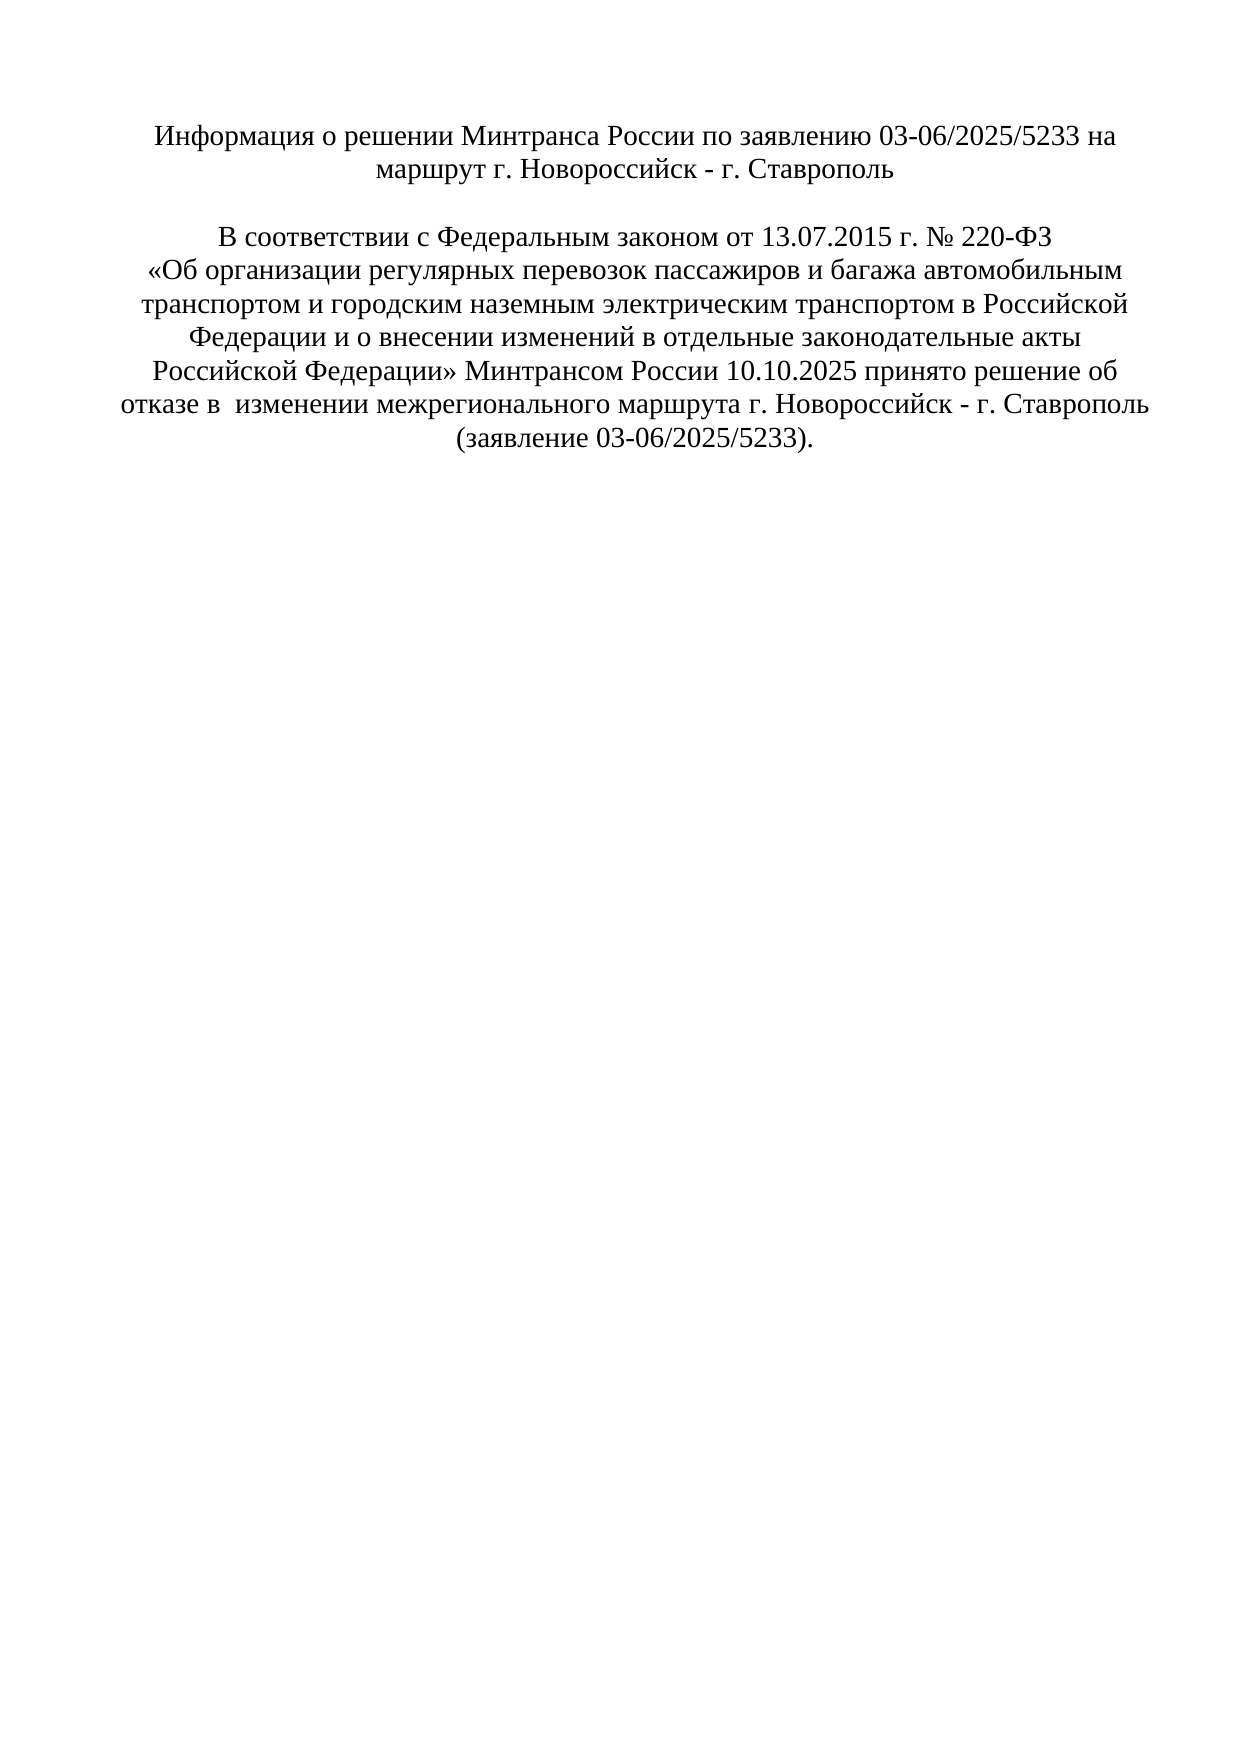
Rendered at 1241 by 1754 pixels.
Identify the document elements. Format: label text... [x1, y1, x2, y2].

text Информация о решении Минтранса России по заявлению 03-06/2025/5233 на маршрут г. Новороссийск - г. Ставрополь [118, 118, 1152, 185]
text В соответствии с Федеральным законом от 13.07.2015 г. № 220-ФЗ «Об организации регулярных перевозок пассажиров и багажа автомобильным транспортом и городским наземным электрическим транспортом в Российской Федерации и о внесении изменений в отдельные законодательные акты Российской Федерации» Минтрансом России 10.10.2025 принято решение об отказе в изменении межрегионального маршрута г. Новороссийск - г. Ставрополь (заявление 03-06/2025/5233). [118, 219, 1152, 453]
